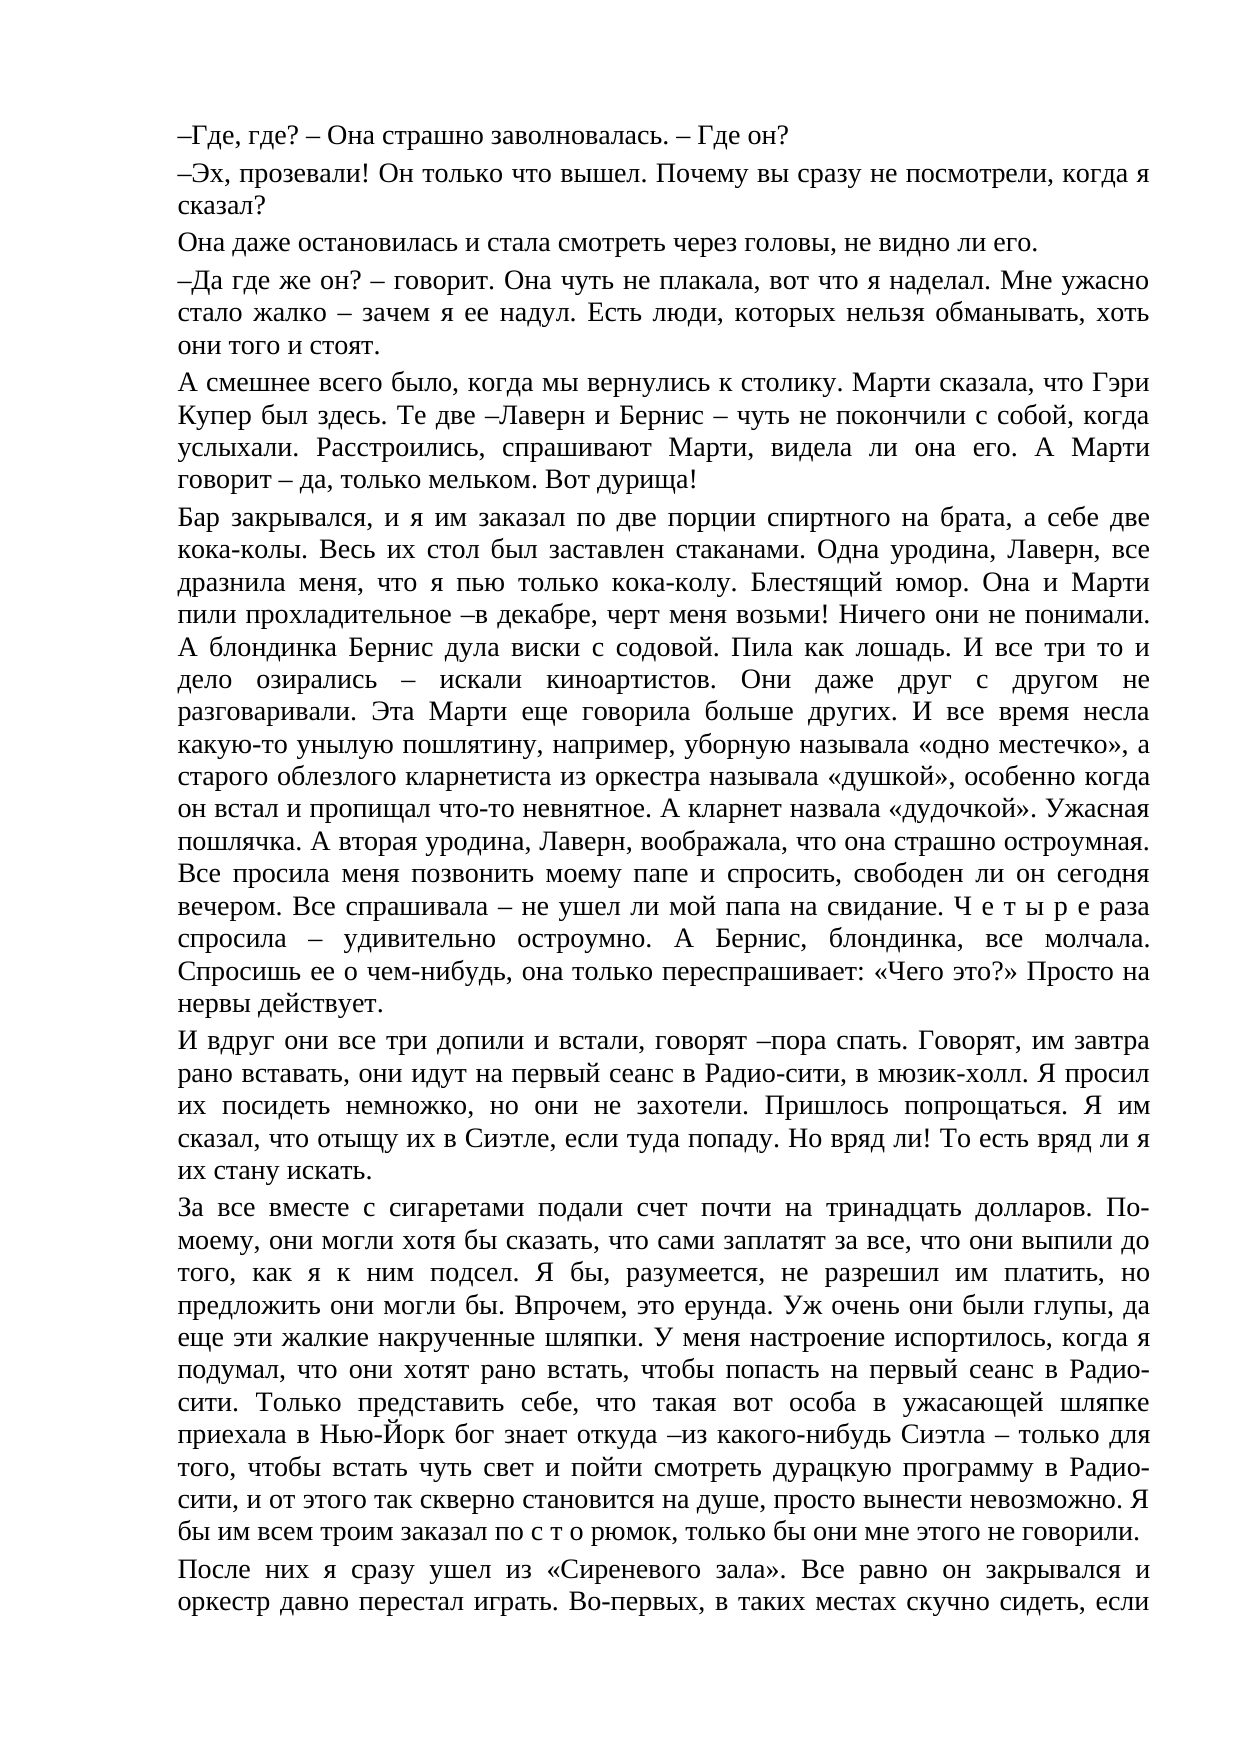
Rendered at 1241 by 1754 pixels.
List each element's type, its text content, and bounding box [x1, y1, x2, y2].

text Она даже остановилась и стала смотреть через головы, не видно ли его. [177, 226, 1152, 258]
text –Да где же он? – говорит. Она чуть не плакала, вот что я наделал. Мне ужасно стало жалко – зачем я ее надул. Есть люди, которых нельзя обманывать, хоть они того и стоят. [177, 263, 1152, 360]
text А смешнее всего было, когда мы вернулись к столику. Марти сказала, что Гэри Купер был здесь. Те две –Лаверн и Бернис – чуть не покончили с собой, когда услыхали. Расстроились, спрашивают Марти, видела ли она его. А Марти говорит – да, только мельком. Вот дурища! [177, 365, 1152, 495]
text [177, 1552, 1152, 1617]
text За все вместе с сигаретами подали счет почти на тринадцать долларов. По-моему, они могли хотя бы сказать, что сами заплатят за все, что они выпили до того, как я к ним подсел. Я бы, разумеется, не разрешил им платить, но предложить они могли бы. Впрочем, это ерунда. Уж очень они были глупы, да еще эти жалкие накрученные шляпки. У меня настроение испортилось, когда я подумал, что они хотят рано встать, чтобы попасть на первый сеанс в Радио-сити. Только представить себе, что такая вот особа в ужасающей шляпке приехала в Нью-Йорк бог знает откуда –из какого-нибудь Сиэтла – только для того, чтобы встать чуть свет и пойти смотреть дурацкую программу в Радио-сити, и от этого так скверно становится на душе, просто вынести невозможно. Я бы им всем троим заказал по с т о рюмок, только бы они мне этого не говорили. [177, 1191, 1152, 1547]
text –Где, где? – Она страшно заволновалась. – Где он? [177, 118, 1152, 151]
text –Эх, прозевали! Он только что вышел. Почему вы сразу не посмотрели, когда я сказал? [177, 156, 1152, 220]
text И вдруг они все три допили и встали, говорят –пора спать. Говорят, им завтра рано вставать, они идут на первый сеанс в Радио-сити, в мюзик-холл. Я просил их посидеть немножко, но они не захотели. Пришлось попрощаться. Я им сказал, что отыщу их в Сиэтле, если туда попаду. Но вряд ли! То есть вряд ли я их стану искать. [177, 1023, 1152, 1185]
text Бар закрывался, и я им заказал по две порции спиртного на брата, а себе две кока-колы. Весь их стол был заставлен стаканами. Одна уродина, Лаверн, все дразнила меня, что я пью только кока-колу. Блестящий юмор. Она и Марти пили прохладительное –в декабре, черт меня возьми! Ничего они не понимали. А блондинка Бернис дула виски с содовой. Пила как лошадь. И все три то и дело озирались – искали киноартистов. Они даже друг с другом не разговаривали. Эта Марти еще говорила больше других. И все время несла какую-то унылую пошлятину, например, уборную называла «одно местечко», а старого облезлого кларнетиста из оркестра называла «душкой», особенно когда он встал и пропищал что-то невнятное. А кларнет назвала «дудочкой». Ужасная пошлячка. А вторая уродина, Лаверн, воображала, что она страшно остроумная. Все просила меня позвонить моему папе и спросить, свободен ли он сегодня вечером. Все спрашивала – не ушел ли мой папа на свидание. Ч е т ы р е раза спросила – удивительно остроумно. А Бернис, блондинка, все молчала. Спросишь ее о чем-нибудь, она только переспрашивает: «Чего это?» Просто на нервы действует. [177, 500, 1152, 1018]
